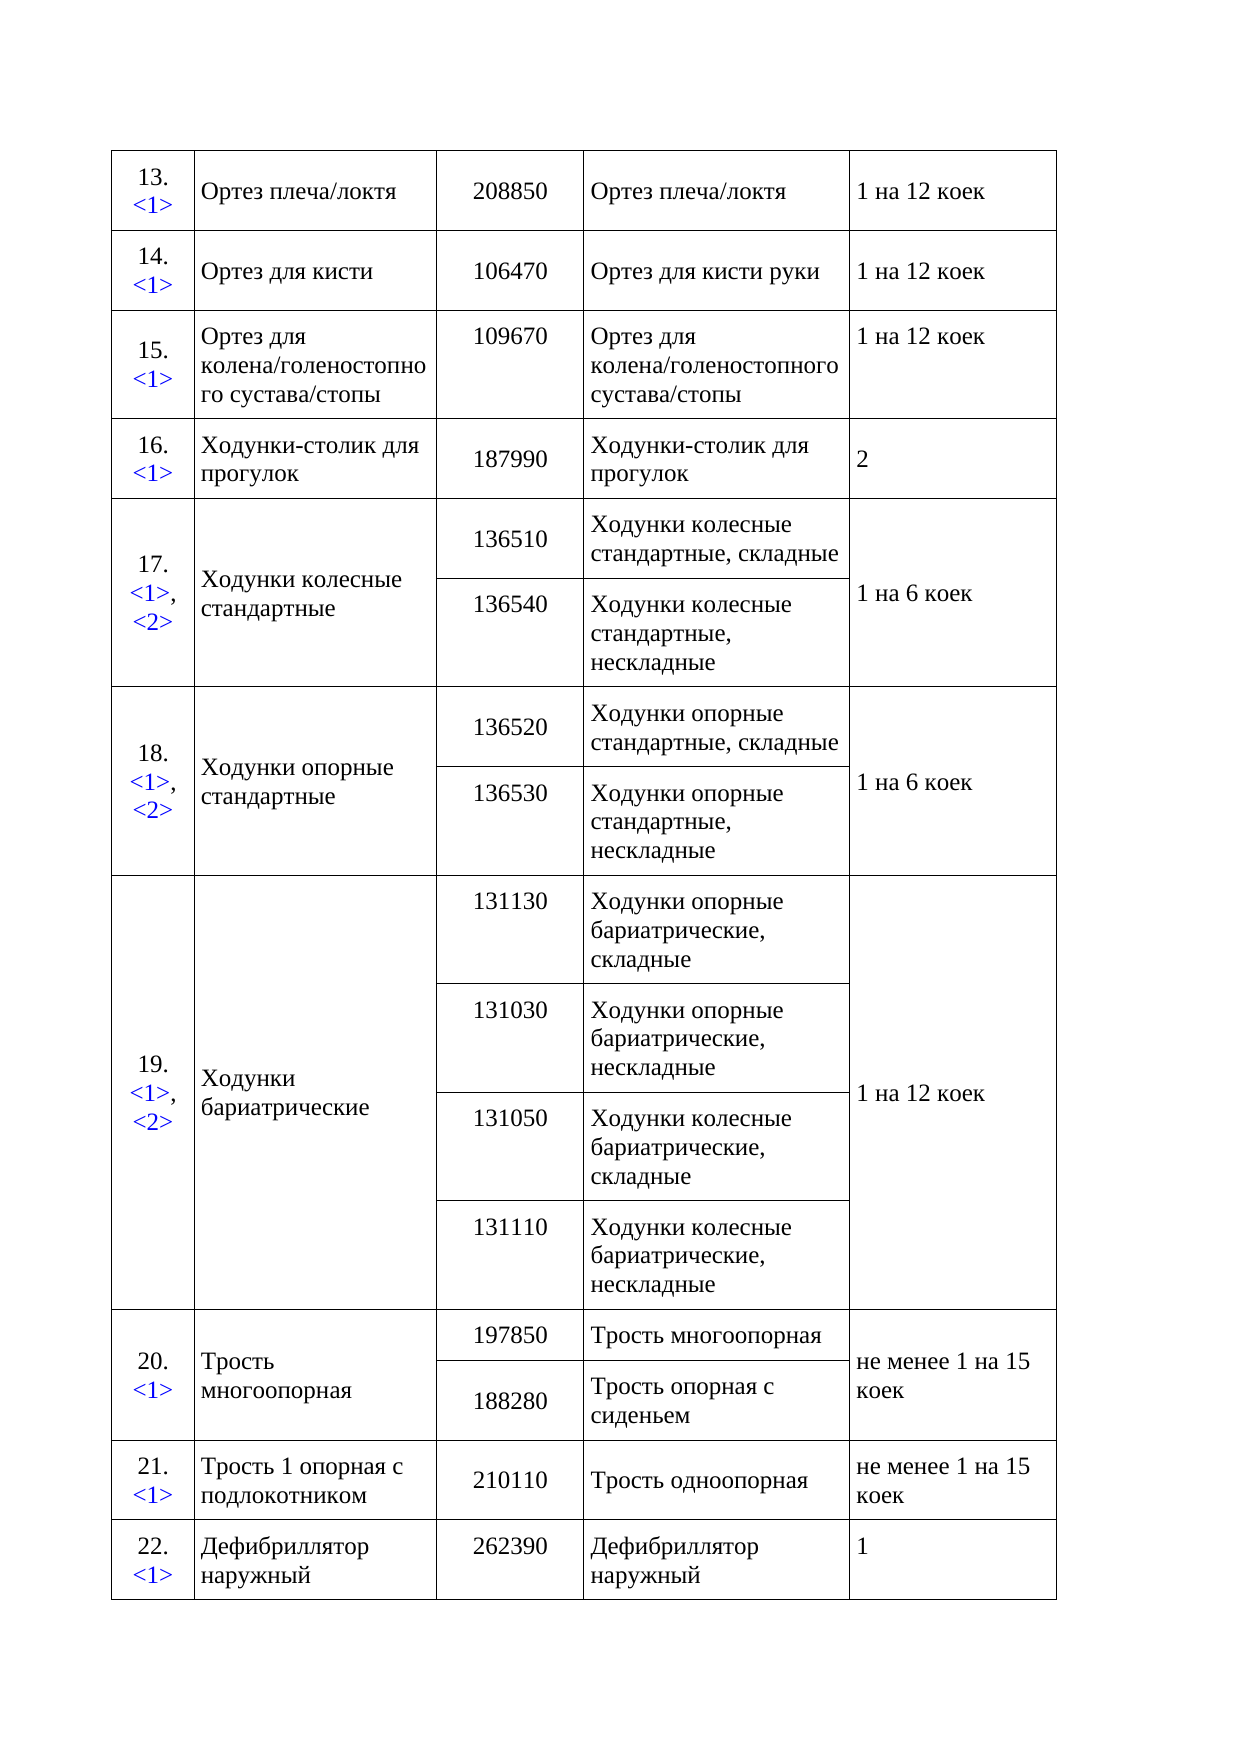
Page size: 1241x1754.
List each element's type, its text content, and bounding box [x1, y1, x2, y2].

table_cell Ходунки колесные бариатрические, нескладные [584, 1201, 849, 1309]
table_cell Ходунки колесные бариатрические, складные [584, 1093, 849, 1200]
table_cell Трость опорная с сиденьем [584, 1361, 849, 1439]
table_cell Трость многоопорная [195, 1310, 436, 1439]
table_cell 14. <1> [112, 231, 194, 309]
table_cell 262390 [437, 1520, 583, 1599]
table_cell Ходунки-столик для прогулок [195, 419, 436, 498]
table_cell 210110 [437, 1441, 583, 1519]
table_cell 136530 [437, 767, 583, 874]
table_cell Ходунки-столик для прогулок [584, 419, 849, 498]
table_cell 20. <1> [112, 1310, 194, 1439]
table_cell 1 на 12 коек [850, 151, 1056, 230]
table_cell не менее 1 на 15 коек [850, 1441, 1056, 1519]
table_cell Ходунки опорные стандартные [195, 687, 436, 874]
table_cell 131110 [437, 1201, 583, 1309]
table_cell Ортез для колена/голеностопного сустава/стопы [584, 311, 849, 418]
table_cell 109670 [437, 311, 583, 418]
table_cell 21. <1> [112, 1441, 194, 1519]
table_cell Ходунки опорные бариатрические, нескладные [584, 984, 849, 1092]
table_cell Трость одноопорная [584, 1441, 849, 1519]
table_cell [584, 1520, 849, 1599]
table_cell Трость 1 опорная с подлокотником [195, 1441, 436, 1519]
table_cell 1 на 6 коек [850, 687, 1056, 874]
table_cell Ходунки опорные бариатрические, складные [584, 876, 849, 983]
table_cell Ортез плеча/локтя [584, 151, 849, 230]
table_cell 187990 [437, 419, 583, 498]
table_cell 16. <1> [112, 419, 194, 498]
table_cell Ходунки опорные стандартные, складные [584, 687, 849, 766]
table_cell 1 на 12 коек [850, 311, 1056, 418]
table_cell 197850 [437, 1310, 583, 1360]
table_cell 17. <1>, <2> [112, 499, 194, 686]
table_cell Ходунки опорные стандартные, нескладные [584, 767, 849, 874]
table_cell 1 [850, 1520, 1056, 1599]
table_cell Ходунки колесные стандартные [195, 499, 436, 686]
table_cell 2 [850, 419, 1056, 498]
table_cell Ортез для кисти [195, 231, 436, 309]
table_cell 13. <1> [112, 151, 194, 230]
table_cell 1 на 12 коек [850, 231, 1056, 309]
table_cell 131130 [437, 876, 583, 983]
table_cell 15. <1> [112, 311, 194, 418]
table_cell Ходунки колесные стандартные, складные [584, 499, 849, 578]
table_cell 136520 [437, 687, 583, 766]
table_cell 208850 [437, 151, 583, 230]
table_cell 136510 [437, 499, 583, 578]
table_cell Ходунки колесные стандартные, нескладные [584, 579, 849, 686]
table_cell Ортез для колена/голеностопного сустава/стопы [195, 311, 436, 418]
table_cell 1 на 6 коек [850, 499, 1056, 686]
table_cell Ортез плеча/локтя [195, 151, 436, 230]
table_cell 136540 [437, 579, 583, 686]
table_cell 106470 [437, 231, 583, 309]
table_cell 19. <1>, <2> [112, 876, 194, 1309]
table_cell Трость многоопорная [584, 1310, 849, 1360]
table_cell 18. <1>, <2> [112, 687, 194, 874]
table_cell 22. <1> [112, 1520, 194, 1599]
table_cell не менее 1 на 15 коек [850, 1310, 1056, 1439]
table_cell Ходунки бариатрические [195, 876, 436, 1309]
table_cell Ортез для кисти руки [584, 231, 849, 309]
table_cell 131030 [437, 984, 583, 1092]
table_cell 188280 [437, 1361, 583, 1439]
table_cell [195, 1520, 436, 1599]
table_cell 1 на 12 коек [850, 876, 1056, 1309]
table_cell 131050 [437, 1093, 583, 1200]
